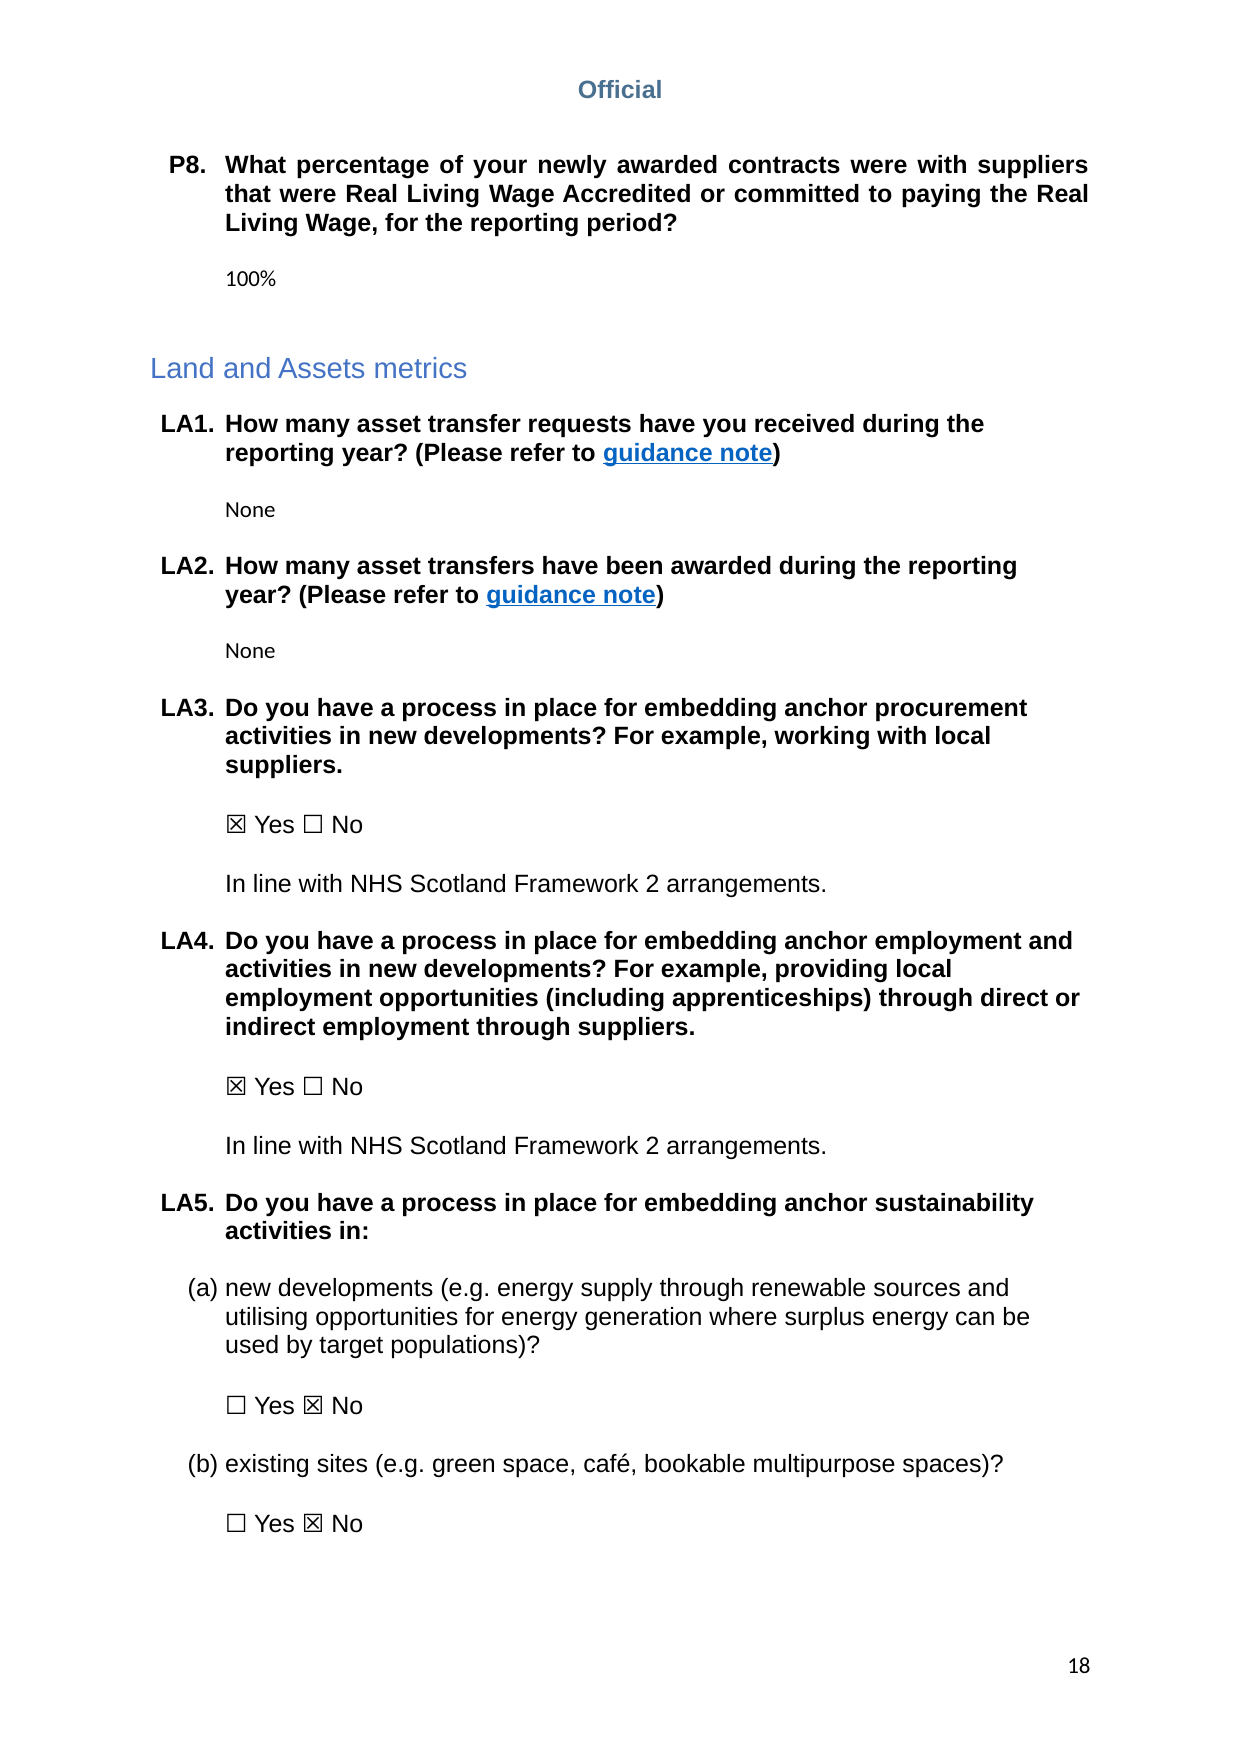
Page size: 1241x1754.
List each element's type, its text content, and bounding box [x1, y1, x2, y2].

text Yes No [150, 1506, 1090, 1540]
text Yes No [150, 807, 1090, 841]
subtitle Land and Assets metrics [150, 351, 1090, 384]
list Do you have a process in place for embedding anchor employment and activities in new developments? For example, providing local employment opportunities (including apprenticeships) through direct or indirect employment through suppliers. [187, 926, 1090, 1041]
list Do you have a process in place for embedding anchor procurement activities in new developments? For example, working with local suppliers. [187, 692, 1090, 779]
text Yes No [150, 1069, 1090, 1103]
list What percentage of your newly awarded contracts were with suppliers that were Real Living Wage Accredited or committed to paying the Real Living Wage, for the reporting period? [187, 150, 1090, 236]
text Yes No [150, 1387, 1090, 1421]
list Do you have a process in place for embedding anchor sustainability activities in: [187, 1187, 1090, 1245]
text In line with NHS Scotland Framework 2 arrangements. [150, 869, 1090, 898]
list new developments (e.g. energy supply through renewable sources and utilising opportunities for energy generation where surplus energy can be used by target populations)? [187, 1273, 1090, 1359]
list existing sites (e.g. green space, café, bookable multipurpose spaces)? [187, 1449, 1090, 1478]
text In line with NHS Scotland Framework 2 arrangements. [150, 1131, 1090, 1159]
list How many asset transfer requests have you received during the reporting year? (Please refer to guidance note) [187, 409, 1090, 467]
list How many asset transfers have been awarded during the reporting year? (Please refer to guidance note) [187, 551, 1090, 608]
